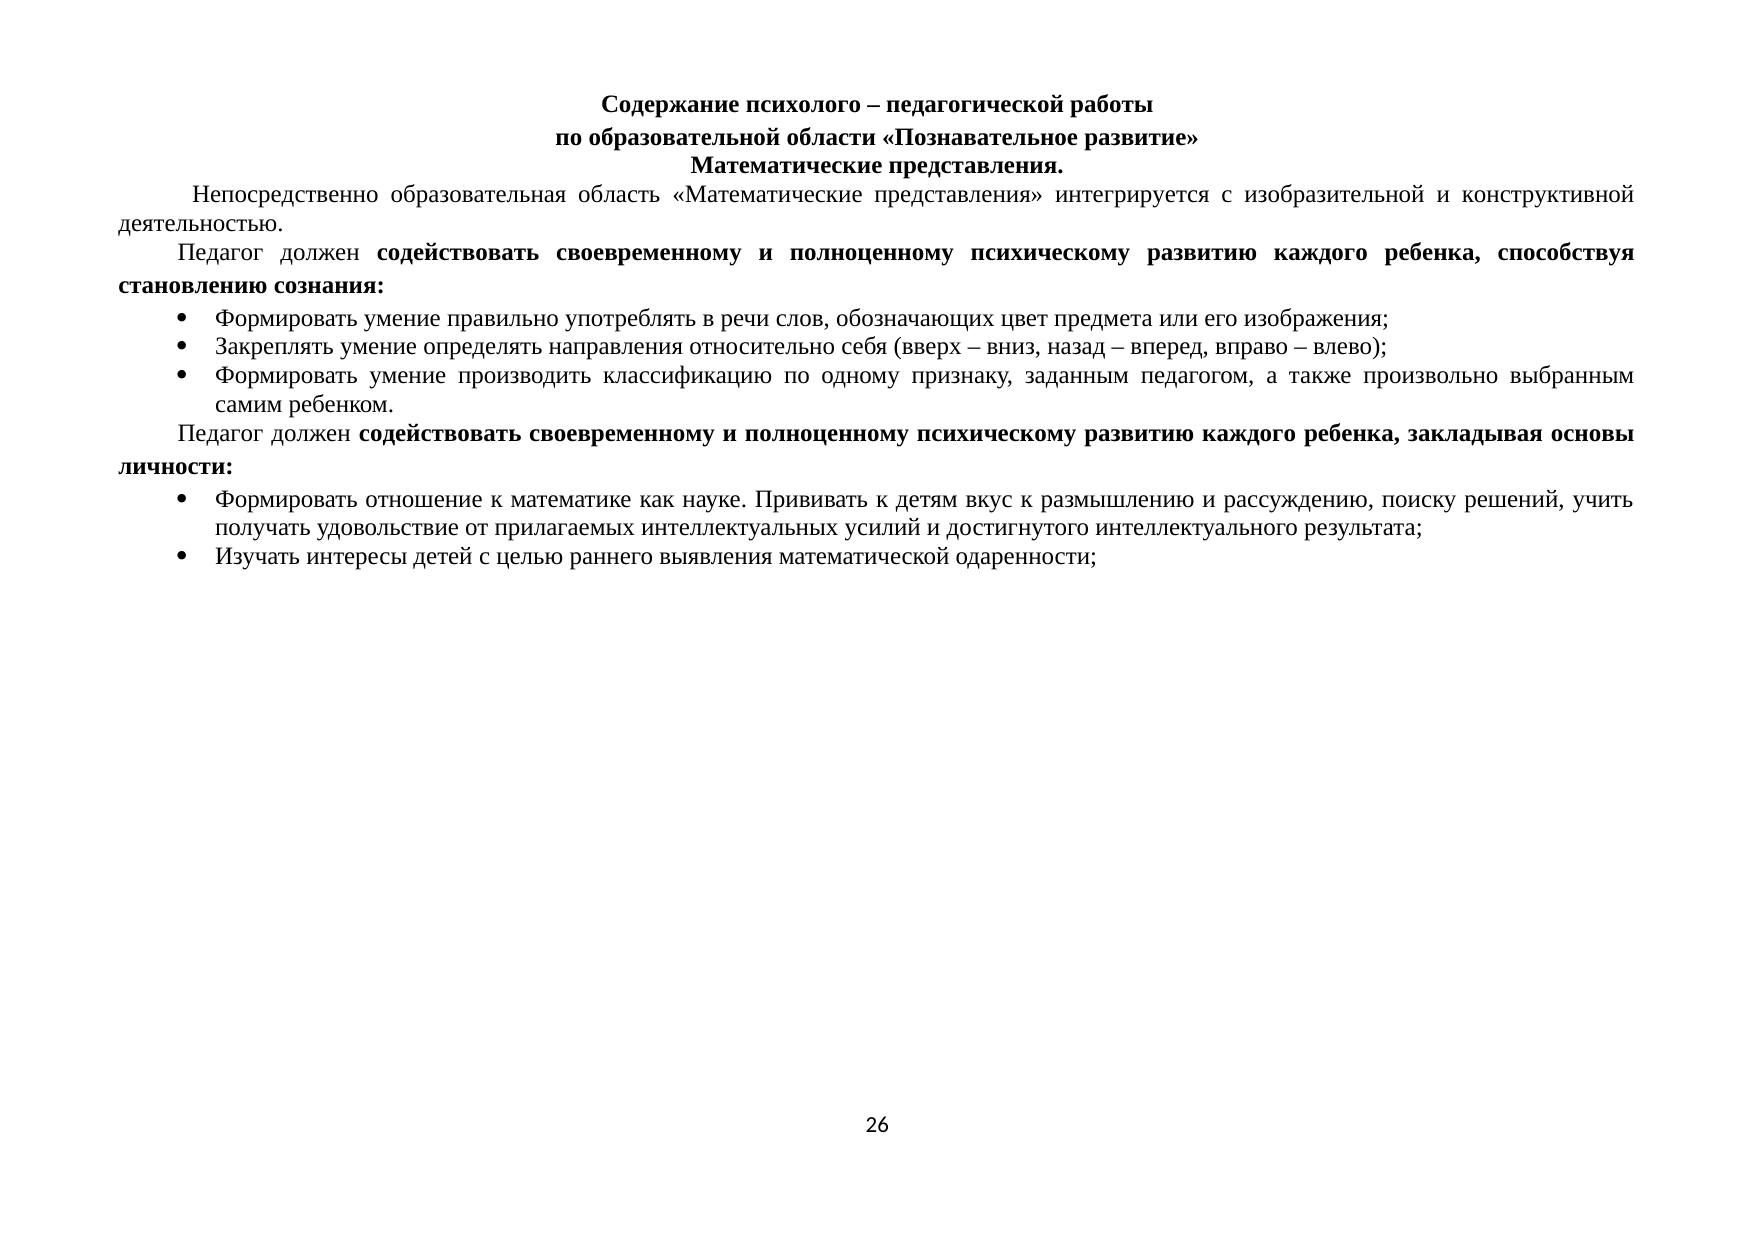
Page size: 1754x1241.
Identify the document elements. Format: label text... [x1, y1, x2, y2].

text Педагог должен содействовать своевременному и полноценному психическому развитию каждого ребенка, способствуя становлению сознания: [118, 237, 1636, 298]
list Формировать умение правильно употреблять в речи слов, обозначающих цвет предмета или его изображения; [177, 303, 1636, 331]
text Непосредственно образовательная область «Математические представления» интегрируется с изобразительной и конструктивной деятельностью. [118, 179, 1636, 237]
text Содержание психолого – педагогической работы [118, 89, 1636, 117]
text по образовательной области «Познавательное развитие» [118, 122, 1636, 150]
text Педагог должен содействовать своевременному и полноценному психическому развитию каждого ребенка, закладывая основы личности: [118, 418, 1636, 479]
list Изучать интересы детей с целью раннего выявления математической одаренности; [177, 541, 1636, 570]
list Формировать отношение к математике как науке. Прививать к детям вкус к размышлению и рассуждению, поиску решений, учить получать удовольствие от прилагаемых интеллектуальных усилий и достигнутого интеллектуального результата; [177, 484, 1636, 541]
list Формировать умение производить классификацию по одному признаку, заданным педагогом, а также произвольно выбранным самим ребенком. [177, 360, 1636, 418]
text Математические представления. [118, 150, 1636, 179]
list Закреплять умение определять направления относительно себя (вверх – вниз, назад – вперед, вправо – влево); [177, 331, 1636, 360]
